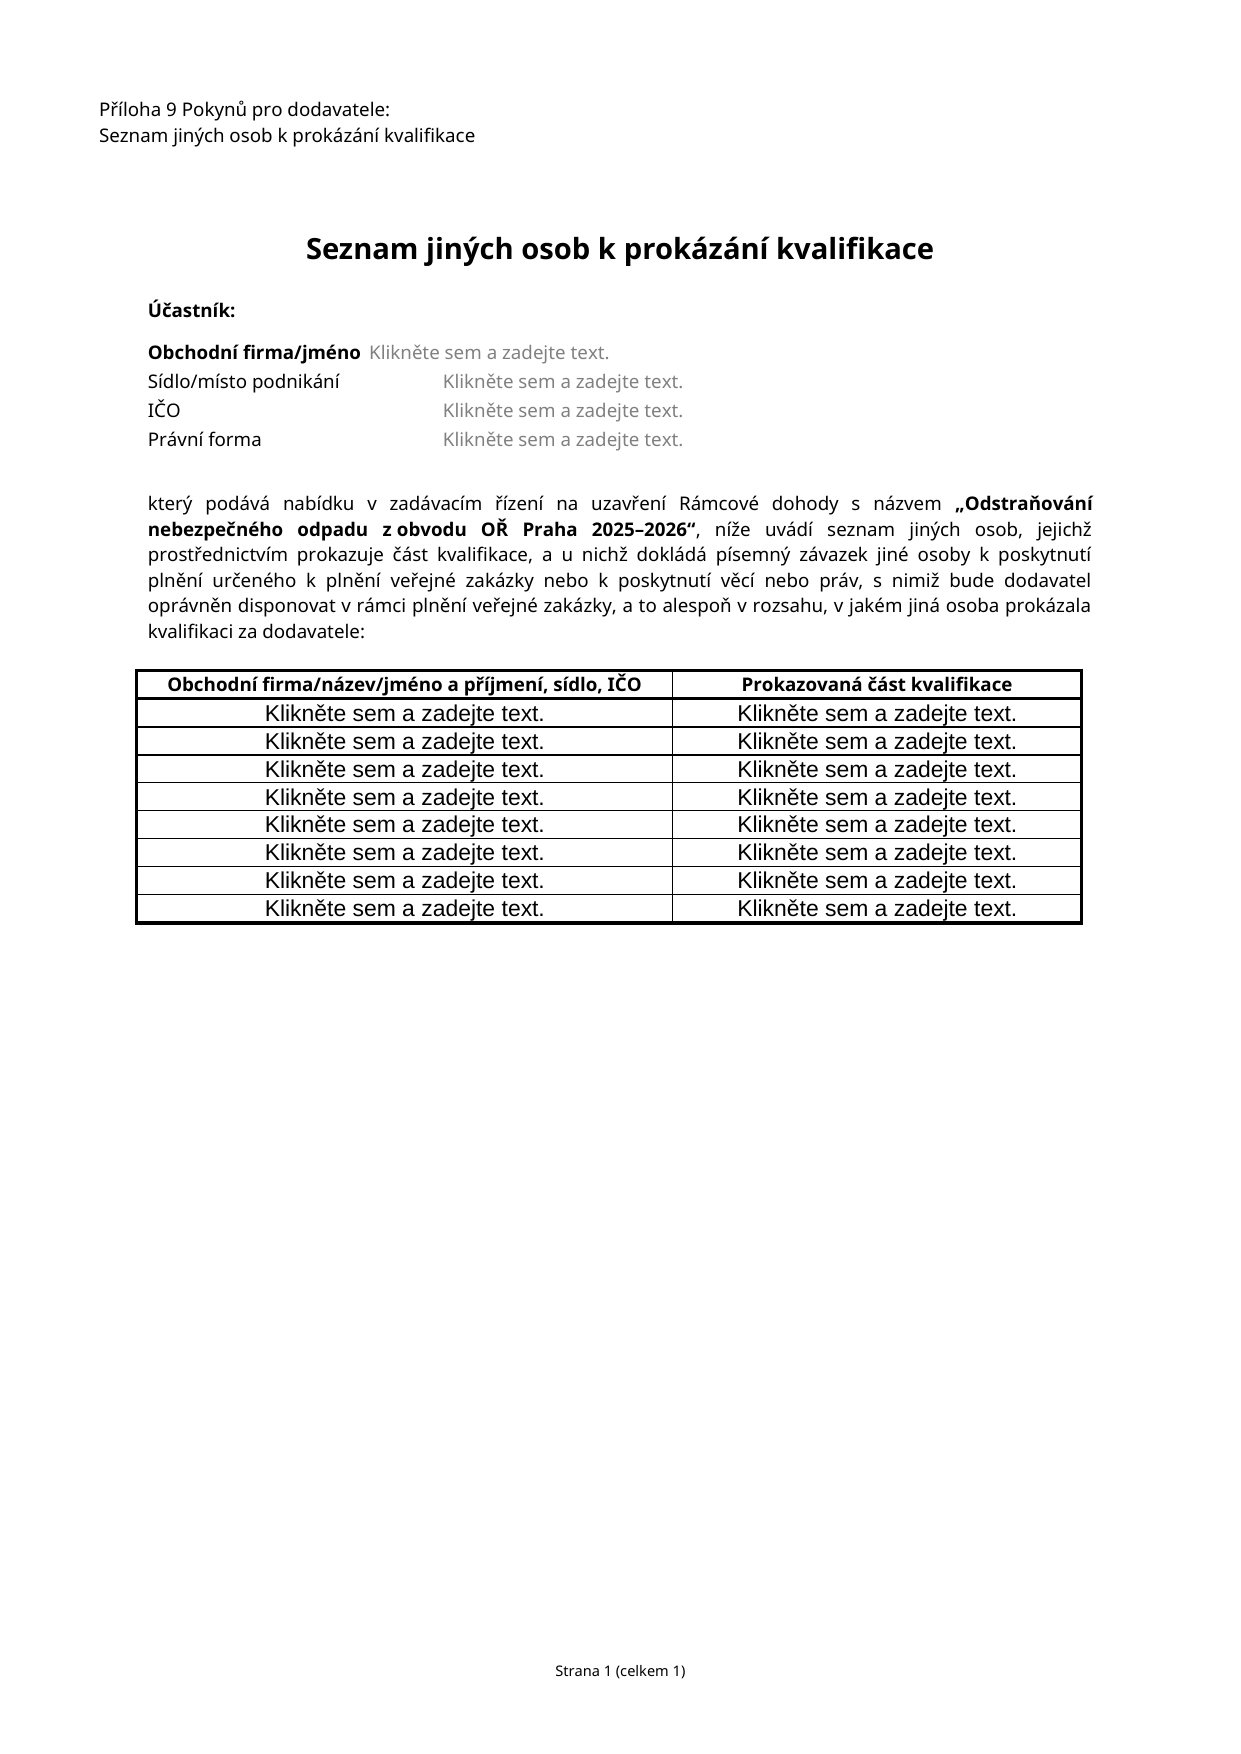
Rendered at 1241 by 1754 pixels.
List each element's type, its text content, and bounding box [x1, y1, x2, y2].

text který podává nabídku v zadávacím řízení na uzavření Rámcové dohody s názvem „Odstraňování nebezpečného odpadu z obvodu OŘ Praha 2025–2026“, níže uvádí seznam jiných osob, jejichž prostřednictvím prokazuje část kvalifikace, a u nichž dokládá písemný závazek jiné osoby k poskytnutí plnění určeného k plnění veřejné zakázky nebo k poskytnutí věcí nebo práv, s nimiž bude dodavatel oprávněn disponovat v rámci plnění veřejné zakázky, a to alespoň v rozsahu, v jakém jiná osoba prokázala kvalifikaci za dodavatele: [148, 490, 1093, 643]
text IČO [148, 394, 1093, 423]
table_header Obchodní firma/název/jméno a příjmení, sídlo, IČO [138, 672, 672, 697]
text Obchodní firma/jméno [148, 336, 1093, 365]
text Účastník: [148, 293, 1093, 324]
text Právní forma [148, 423, 1093, 452]
text Sídlo/místo podnikání [148, 365, 1093, 394]
title Seznam jiných osob k prokázání kvalifikace [148, 228, 1093, 268]
table_header Prokazovaná část kvalifikace [673, 672, 1080, 697]
